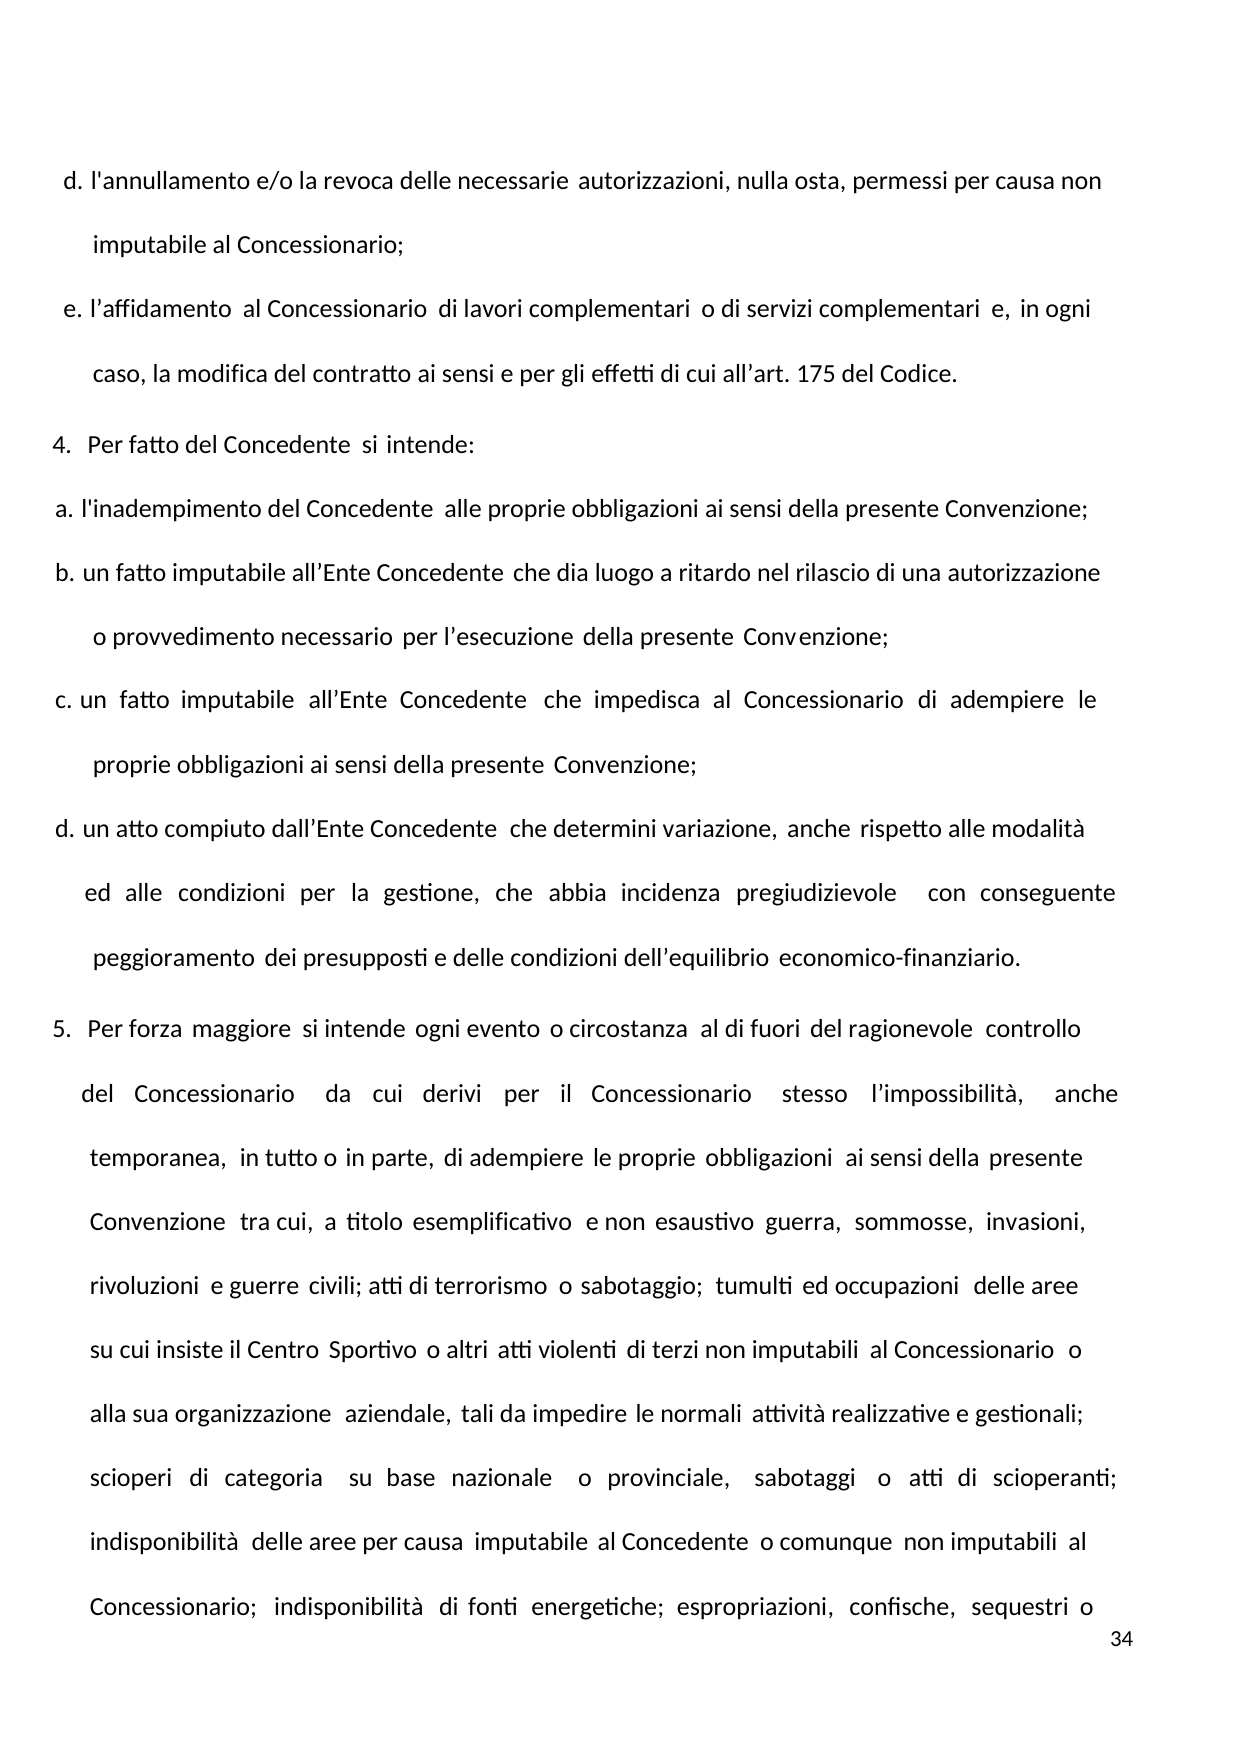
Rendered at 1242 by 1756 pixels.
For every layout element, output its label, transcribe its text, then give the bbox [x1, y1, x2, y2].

text su cui insiste il Centro Sportivo o altri atti violenti di terzi non imputabili al Concessionario o [89, 1337, 1189, 1364]
text del Concessionario da cui derivi per il Concessionario stesso l’impossibilità, anche [81, 1081, 1129, 1107]
text scioperi di categoria su base nazionale o provinciale, sabotaggi o atti di scioperanti; [89, 1465, 1189, 1492]
text d. l'annullamento e/o la revoca delle necessarie autorizzazioni, nulla osta, permessi per causa non [63, 164, 1189, 195]
text o provvedimento necessario per l’esecuzione della presente Convenzione; [93, 624, 1189, 651]
text temporanea, in tutto o in parte, di adempiere le proprie obbligazioni ai sensi della presente [89, 1145, 1189, 1171]
text proprie obbligazioni ai sensi della presente Convenzione; [93, 753, 1189, 779]
text alla sua organizzazione aziendale, tali da impedire le normali attività realizzative e gestionali; [89, 1401, 1189, 1428]
text e. l’affidamento al Concessionario di lavori complementari o di servizi complementari e, in ogni [63, 293, 1189, 323]
text 5. Per forza maggiore si intende ogni evento o circostanza al di fuori del ragionevole controllo [52, 1013, 1189, 1043]
text d. un atto compiuto dall’Ente Concedente che determini variazione, anche rispetto alle modalità [55, 812, 1127, 843]
text a. l'inadempimento del Concedente alle proprie obbligazioni ai sensi della presente Convenzione; [55, 492, 1129, 523]
text indisponibilità delle aree per causa imputabile al Concedente o comunque non imputabili al [89, 1529, 1189, 1556]
text rivoluzioni e guerre civili; atti di terrorismo o sabotaggio; tumulti ed occupazioni delle aree [89, 1273, 1189, 1300]
text c. un fatto imputabile all’Ente Concedente che impedisca al Concessionario di adempiere le [55, 684, 1127, 715]
text Concessionario; indisponibilità di fonti energetiche; espropriazioni, confische, sequestri o [89, 1594, 1189, 1620]
text b. un fatto imputabile all’Ente Concedente che dia luogo a ritardo nel rilascio di una autorizzazione [55, 556, 1126, 587]
text Convenzione tra cui, a titolo esemplificativo e non esaustivo guerra, sommosse, invasioni, [89, 1209, 1189, 1236]
text 4. Per fatto del Concedente si intende: [52, 428, 1189, 459]
text 34 [1110, 1627, 1189, 1651]
text peggioramento dei presupposti e delle condizioni dell’equilibrio economico-finanziario. [93, 945, 1189, 971]
text imputabile al Concessionario; [93, 233, 1189, 259]
text ed alle condizioni per la gestione, che abbia incidenza pregiudizievole con conseguente [84, 881, 1129, 907]
text caso, la modifica del contratto ai sensi e per gli effetti di cui all’art. 175 del Codice. [93, 361, 1189, 387]
